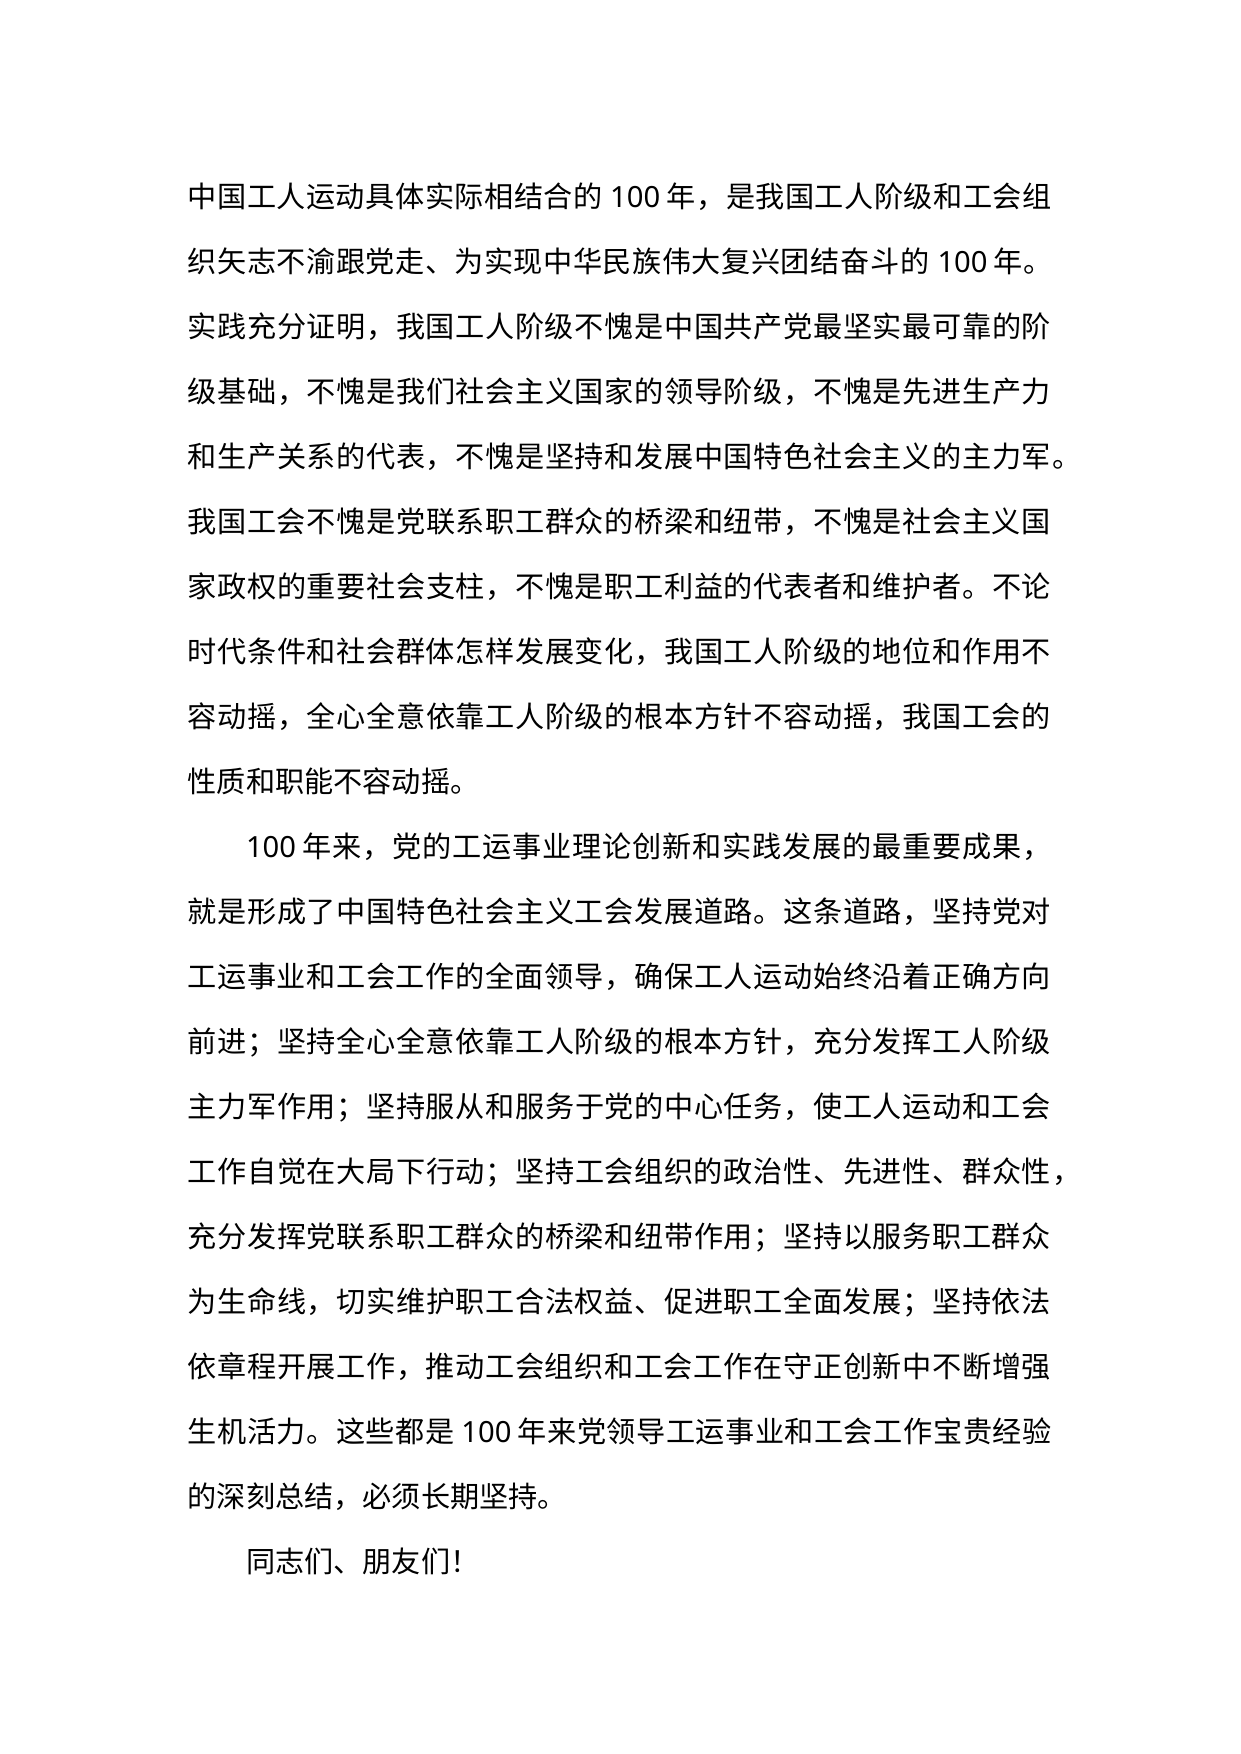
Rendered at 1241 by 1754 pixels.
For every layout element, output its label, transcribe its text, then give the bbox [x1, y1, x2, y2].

text 同志们、朋友们！ [187, 1527, 1053, 1592]
text 100年来，党的工运事业理论创新和实践发展的最重要成果，就是形成了中国特色社会主义工会发展道路。这条道路，坚持党对工运事业和工会工作的全面领导，确保工人运动始终沿着正确方向前进；坚持全心全意依靠工人阶级的根本方针，充分发挥工人阶级主力军作用；坚持服从和服务于党的中心任务，使工人运动和工会工作自觉在大局下行动；坚持工会组织的政治性、先进性、群众性，充分发挥党联系职工群众的桥梁和纽带作用；坚持以服务职工群众为生命线，切实维护职工合法权益、促进职工全面发展；坚持依法依章程开展工作，推动工会组织和工会工作在守正创新中不断增强生机活力。这些都是100年来党领导工运事业和工会工作宝贵经验的深刻总结，必须长期坚持。 [187, 812, 1053, 1527]
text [187, 162, 1053, 812]
